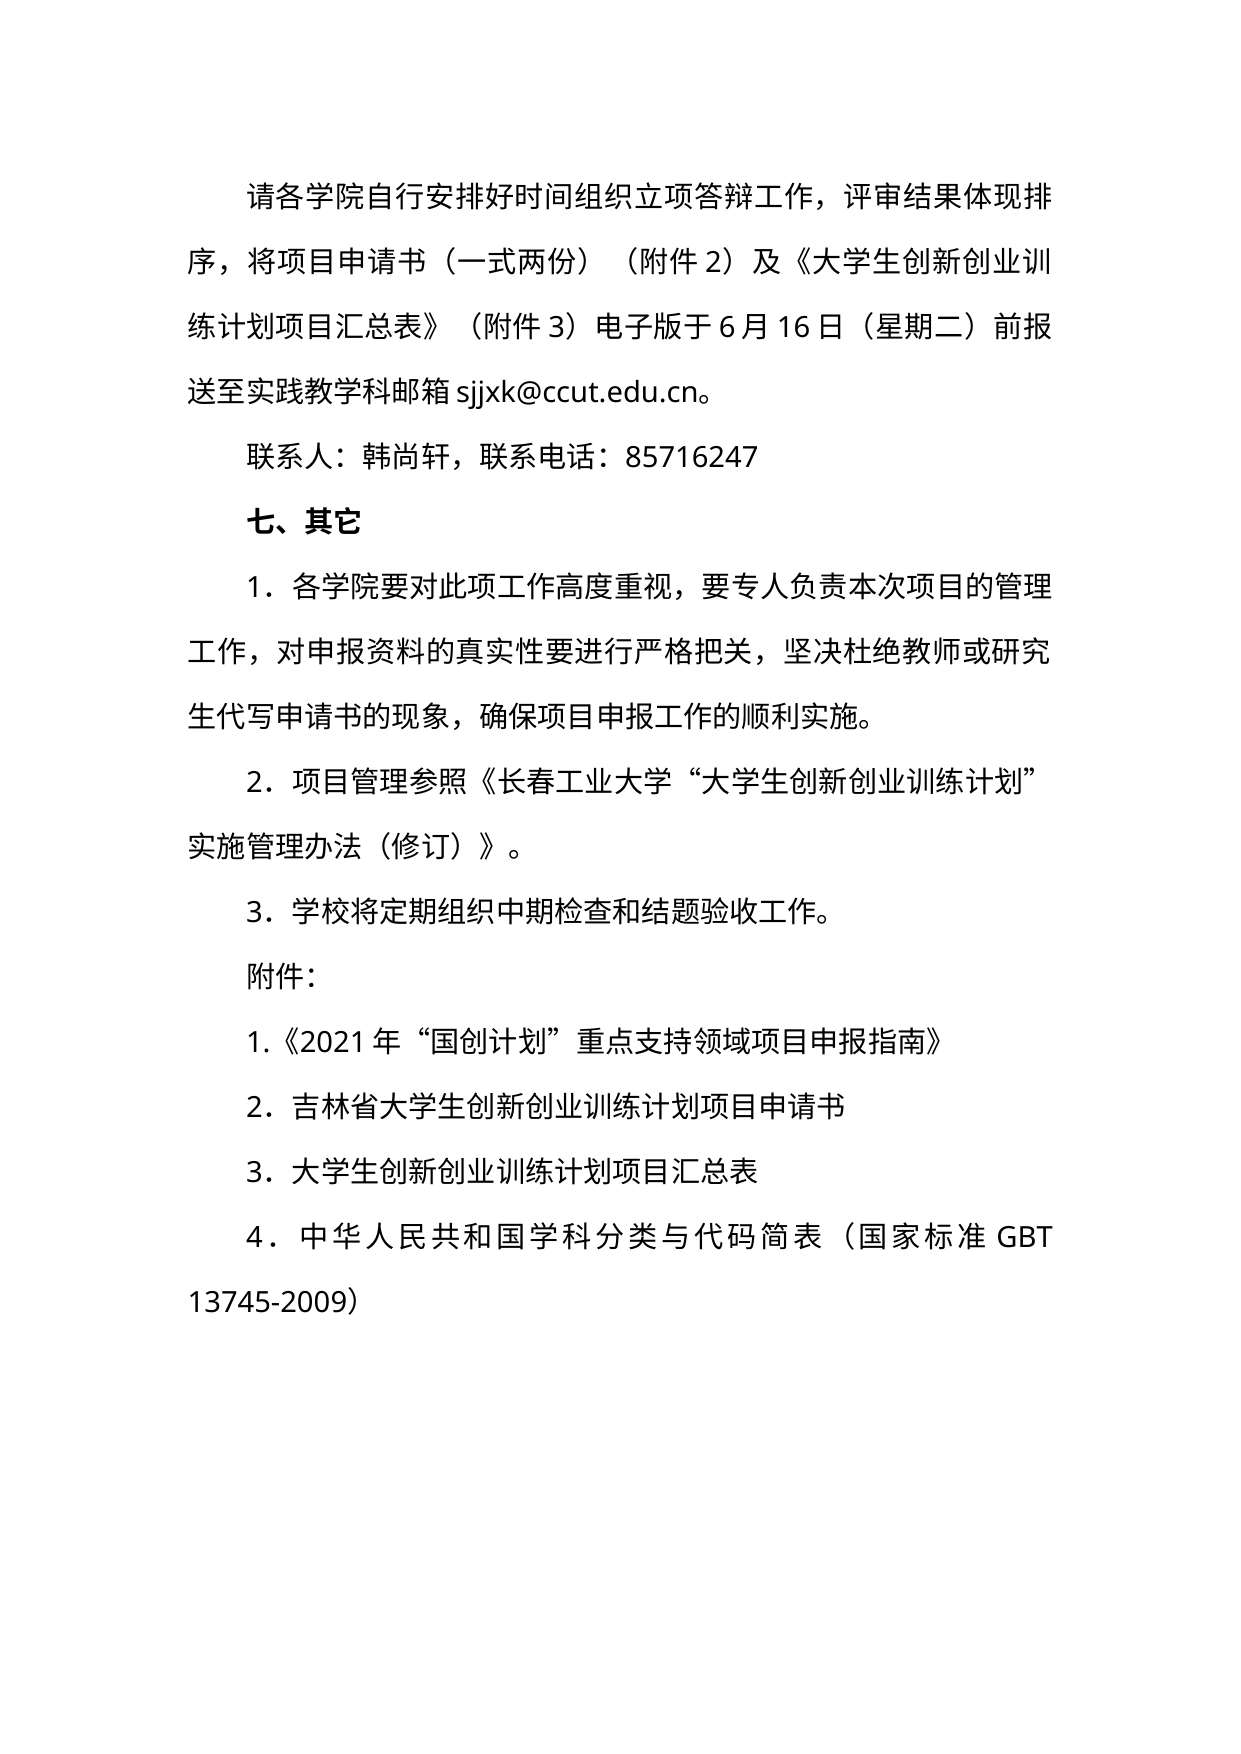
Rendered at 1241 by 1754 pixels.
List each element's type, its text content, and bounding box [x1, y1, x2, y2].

text 3．大学生创新创业训练计划项目汇总表 [187, 1137, 1053, 1202]
text 联系人：韩尚轩，联系电话：85716247 [187, 422, 1053, 487]
text 2．吉林省大学生创新创业训练计划项目申请书 [187, 1072, 1053, 1137]
text 附件： [187, 942, 1053, 1007]
text 4．中华人民共和国学科分类与代码简表（国家标准GBT 13745-2009） [187, 1202, 1053, 1332]
text 请各学院自行安排好时间组织立项答辩工作，评审结果体现排序，将项目申请书（一式两份）（附件2）及《大学生创新创业训练计划项目汇总表》（附件3）电子版于6月16日（星期二）前报送至实践教学科邮箱sjjxk@ccut.edu.cn。 [187, 162, 1053, 422]
text 1.《2021年“国创计划”重点支持领域项目申报指南》 [187, 1007, 1053, 1072]
text 七、其它 [187, 487, 1053, 552]
text 3．学校将定期组织中期检查和结题验收工作。 [187, 877, 1053, 942]
text 2．项目管理参照《长春工业大学“大学生创新创业训练计划”实施管理办法（修订）》。 [187, 747, 1053, 877]
text 1．各学院要对此项工作高度重视，要专人负责本次项目的管理工作，对申报资料的真实性要进行严格把关，坚决杜绝教师或研究生代写申请书的现象，确保项目申报工作的顺利实施。 [187, 552, 1053, 747]
